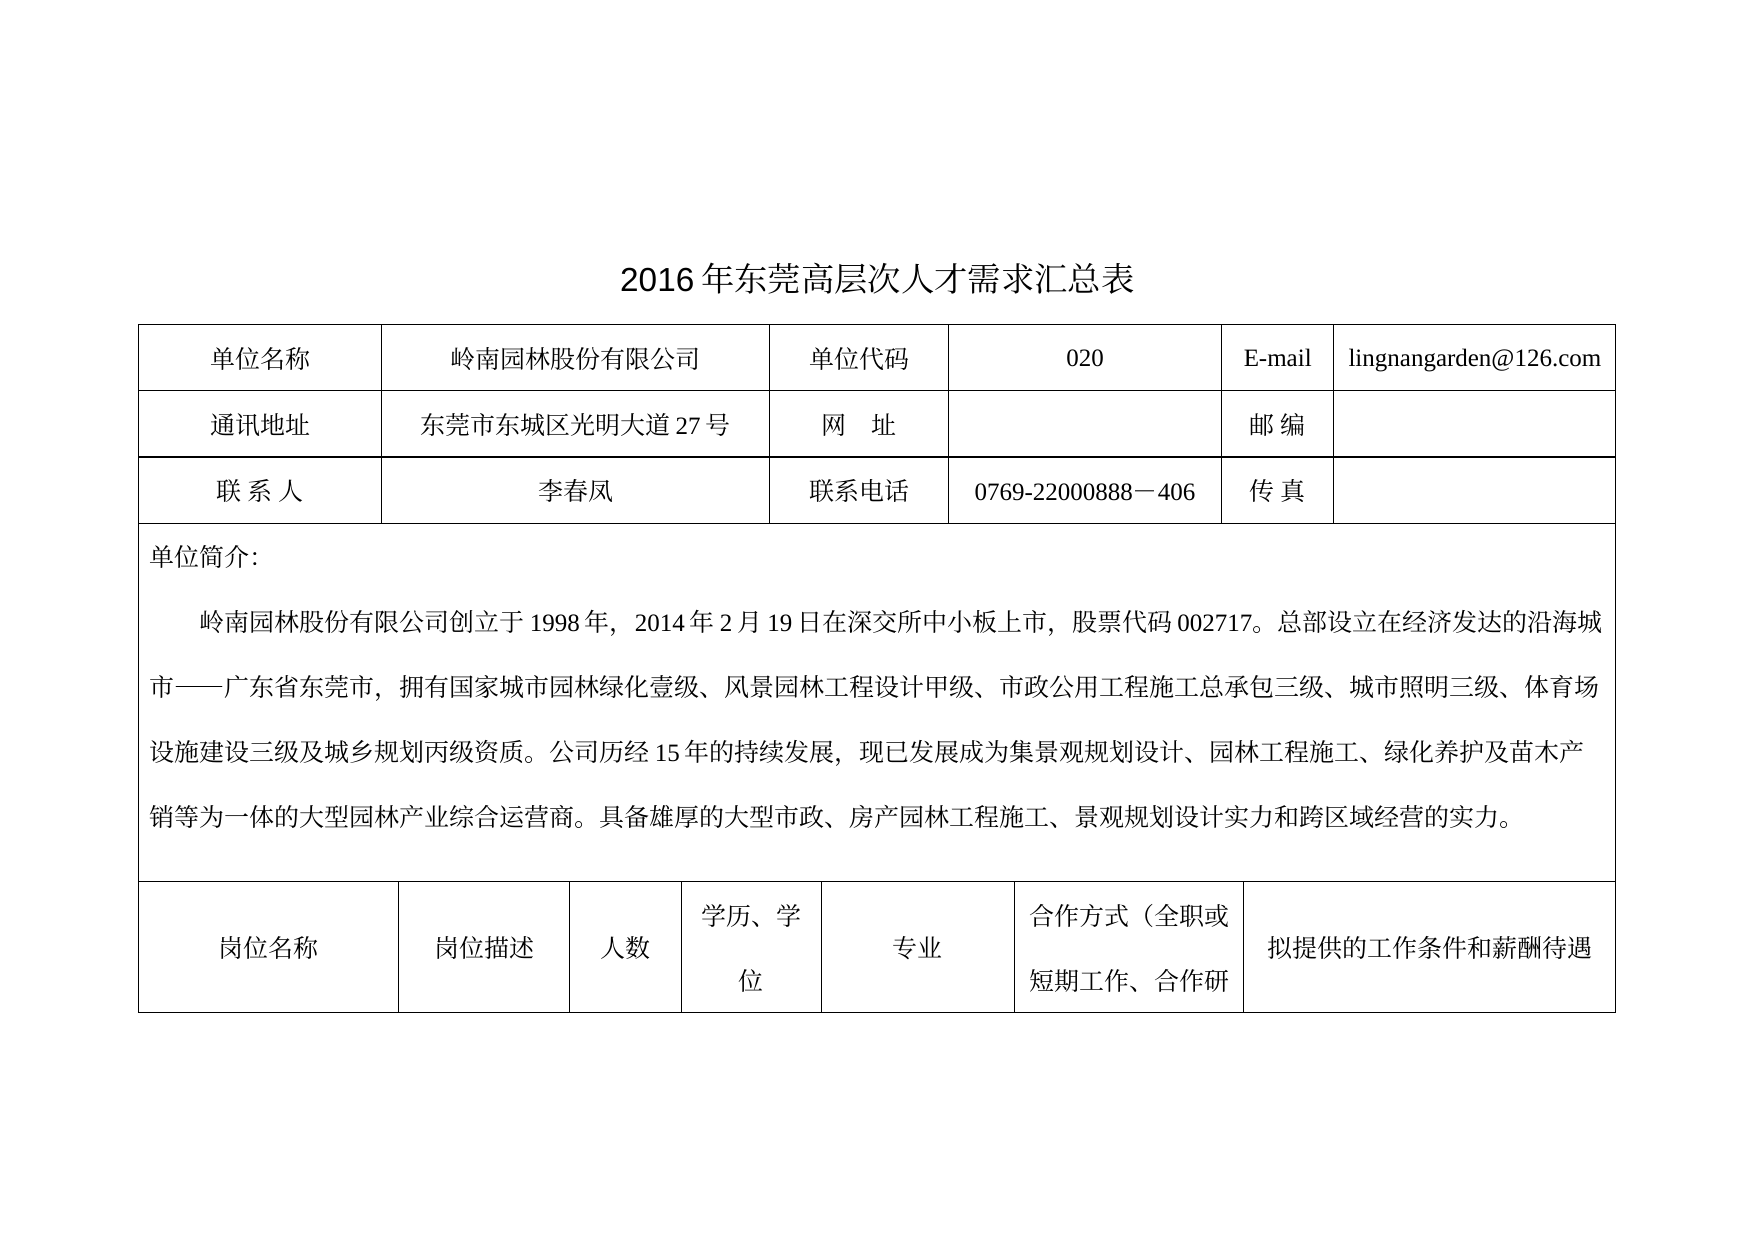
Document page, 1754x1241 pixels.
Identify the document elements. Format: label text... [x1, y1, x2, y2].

table_cell 0769-22000888－406 [949, 458, 1221, 522]
table_cell 专业 [822, 882, 1014, 1012]
table_cell 岗位名称 [139, 882, 398, 1012]
table_cell 岗位描述 [399, 882, 569, 1012]
table_cell 联系电话 [770, 458, 948, 522]
table_cell 通讯地址 [139, 391, 381, 456]
table_cell 合作方式（全职或短期工作、合作研发等） [1015, 882, 1243, 1012]
table_cell [1334, 458, 1615, 522]
table_cell E-mail [1222, 325, 1333, 390]
table_cell 单位名称 [139, 325, 381, 390]
table_cell 020 [949, 325, 1221, 390]
table_cell lingnangarden@126.com [1334, 325, 1615, 390]
table_cell 单位代码 [770, 325, 948, 390]
table_cell 东莞市东城区光明大道27号 [382, 391, 769, 456]
table_cell [949, 391, 1221, 456]
table_cell 传 真 [1222, 458, 1333, 522]
table_cell 人数 [570, 882, 681, 1012]
table_cell 网 址 [770, 391, 948, 456]
table_cell [1334, 391, 1615, 456]
table_cell 李春凤 [382, 458, 769, 522]
table_cell 联 系 人 [139, 458, 381, 522]
table_cell 学历、学位 [682, 882, 821, 1012]
table_cell 邮 编 [1222, 391, 1333, 456]
table_cell 拟提供的工作条件和薪酬待遇 [1244, 882, 1615, 1012]
table_cell 岭南园林股份有限公司 [382, 325, 769, 390]
table_header 2016年东莞高层次人才需求汇总表 [138, 230, 1616, 324]
table_cell 单位简介： 岭南园林股份有限公司创立于1998年，2014年2月19日在深交所中小板上市，股票代码002717。总部设立在经济发达的沿海城市——广东省东莞市，拥有国家城市园林绿化壹级、风景园林工程设计甲级、市政公用工程施工总承包三级、城市照明三级、体育场设施建设三级及城乡规划丙级资质。公司历经15年的持续发展，现已发展成为集景观规划设计、园林工程施工、绿化养护及苗木产销等为一体的大型园林产业综合运营商。具备雄厚的大型市政、房产园林工程施工、景观规划设计实力和跨区域经营的实力。 [139, 524, 1615, 881]
